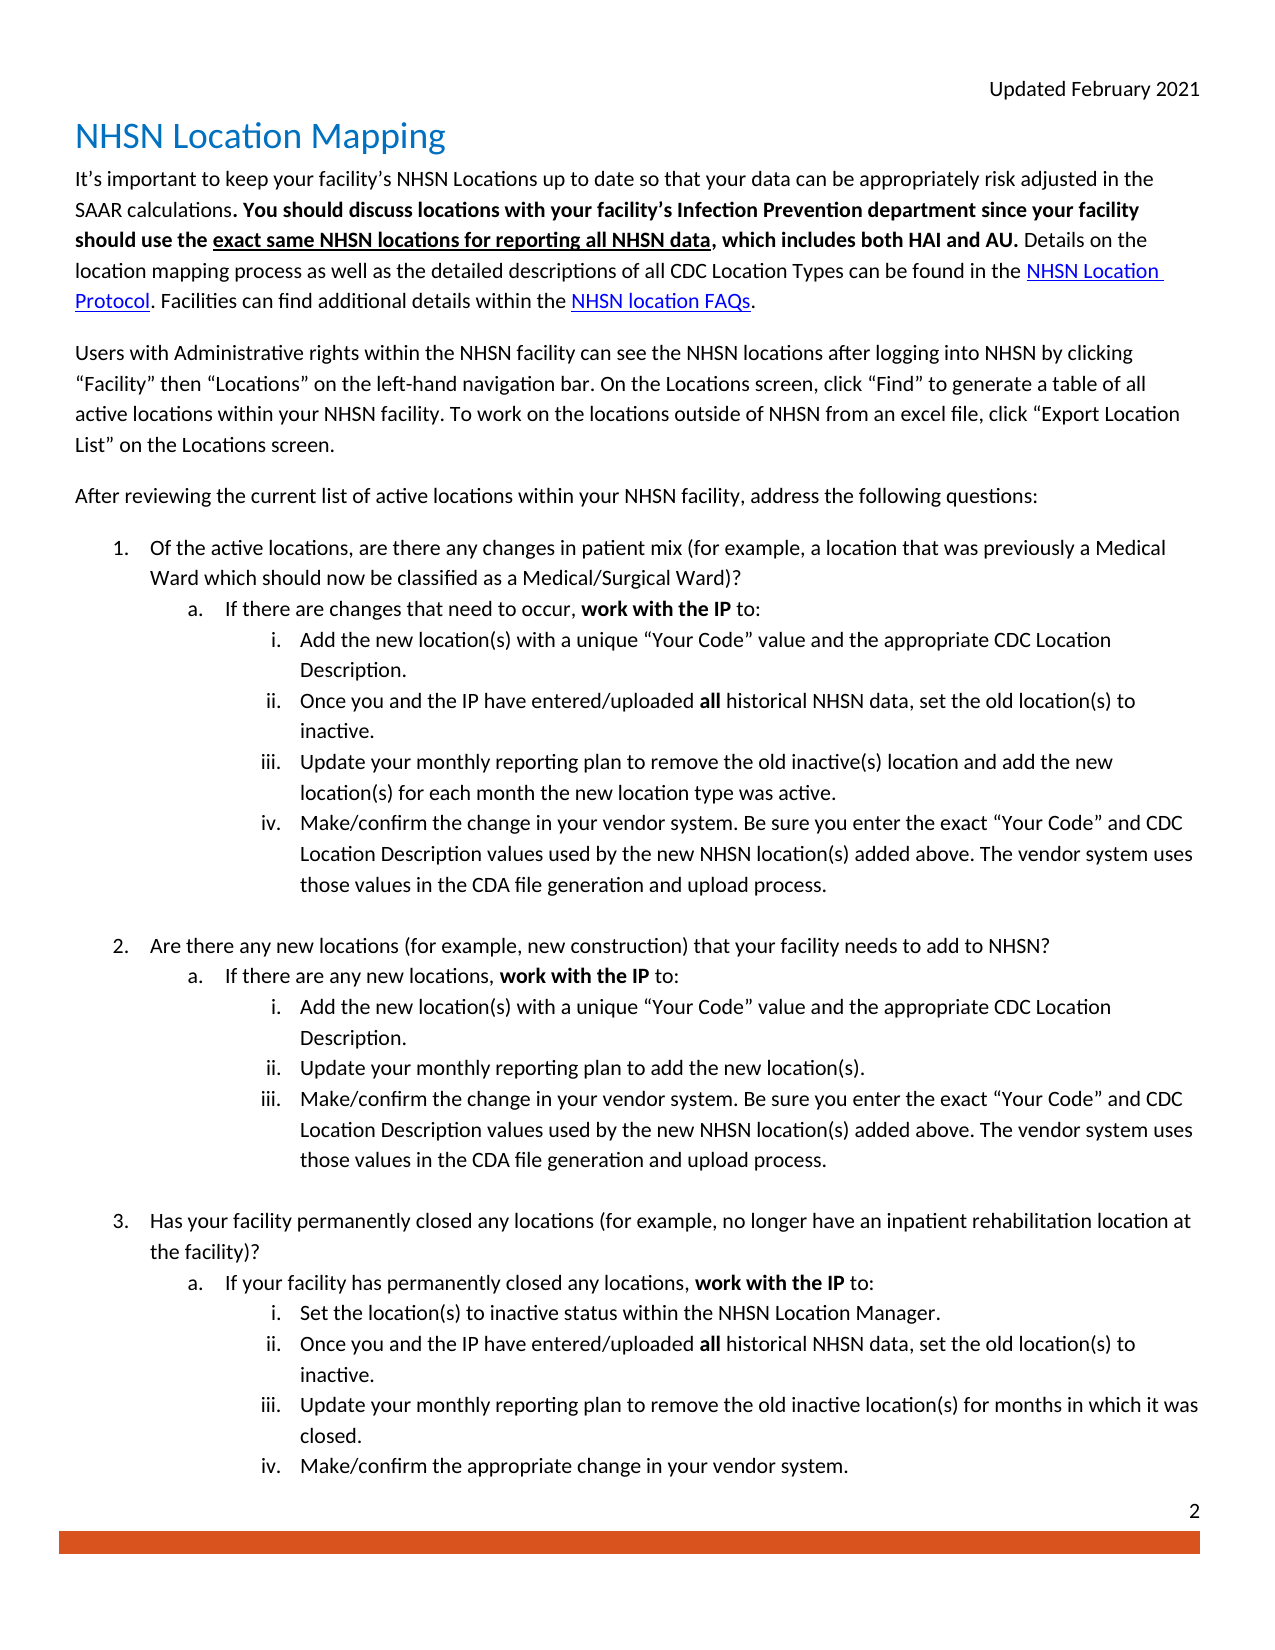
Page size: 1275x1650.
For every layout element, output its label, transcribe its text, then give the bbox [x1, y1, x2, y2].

list If there are changes that need to occur, work with the IP to: [187, 595, 1200, 622]
list Of the active locations, are there any changes in patient mix (for example, a location that was previously a Medical Ward which should now be classified as a Medical/Surgical Ward)? [112, 534, 1200, 591]
list If your facility has permanently closed any locations, work with the IP to: [187, 1269, 1200, 1296]
list Once you and the IP have entered/uploaded all historical NHSN data, set the old location(s) to inactive. [281, 1330, 1200, 1387]
text Users with Administrative rights within the NHSN facility can see the NHSN locations after logging into NHSN by clicking “Facility” then “Locations” on the left-hand navigation bar. On the Locations screen, click “Find” to generate a table of all active locations within your NHSN facility. To work on the locations outside of NHSN from an excel file, click “Export Location List” on the Locations screen. [75, 339, 1200, 458]
list Make/confirm the change in your vendor system. Be sure you enter the exact “Your Code” and CDC Location Description values used by the new NHSN location(s) added above. The vendor system uses those values in the CDA file generation and upload process. [281, 809, 1200, 897]
list If there are any new locations, work with the IP to: [187, 963, 1200, 989]
text After reviewing the current list of active locations within your NHSN facility, address the following questions: [75, 482, 1200, 509]
list Make/confirm the appropriate change in your vendor system. [281, 1453, 1200, 1479]
subtitle NHSN Location Mapping [75, 112, 1200, 158]
list Update your monthly reporting plan to add the new location(s). [281, 1054, 1200, 1081]
list Make/confirm the change in your vendor system. Be sure you enter the exact “Your Code” and CDC Location Description values used by the new NHSN location(s) added above. The vendor system uses those values in the CDA file generation and upload process. [281, 1085, 1200, 1173]
list Has your facility permanently closed any locations (for example, no longer have an inpatient rehabilitation location at the facility)? [112, 1208, 1200, 1265]
list Once you and the IP have entered/uploaded all historical NHSN data, set the old location(s) to inactive. [281, 687, 1200, 744]
list Set the location(s) to inactive status within the NHSN Location Manager. [281, 1299, 1200, 1326]
list Are there any new locations (for example, new construction) that your facility needs to add to NHSN? [112, 932, 1200, 959]
list Add the new location(s) with a unique “Your Code” value and the appropriate CDC Location Description. [281, 626, 1200, 683]
list Update your monthly reporting plan to remove the old inactive location(s) for months in which it was closed. [281, 1391, 1200, 1449]
list Update your monthly reporting plan to remove the old inactive(s) location and add the new location(s) for each month the new location type was active. [281, 748, 1200, 806]
text It’s important to keep your facility’s NHSN Locations up to date so that your data can be appropriately risk adjusted in the SAAR calculations. You should discuss locations with your facility’s Infection Prevention department since your facility should use the exact same NHSN locations for reporting all NHSN data, which includes both HAI and AU. Details on the location mapping process as well as the detailed descriptions of all CDC Location Types can be found in the NHSN Location Protocol. Facilities can find additional details within the NHSN location FAQs. [75, 165, 1200, 314]
list Add the new location(s) with a unique “Your Code” value and the appropriate CDC Location Description. [281, 993, 1200, 1051]
